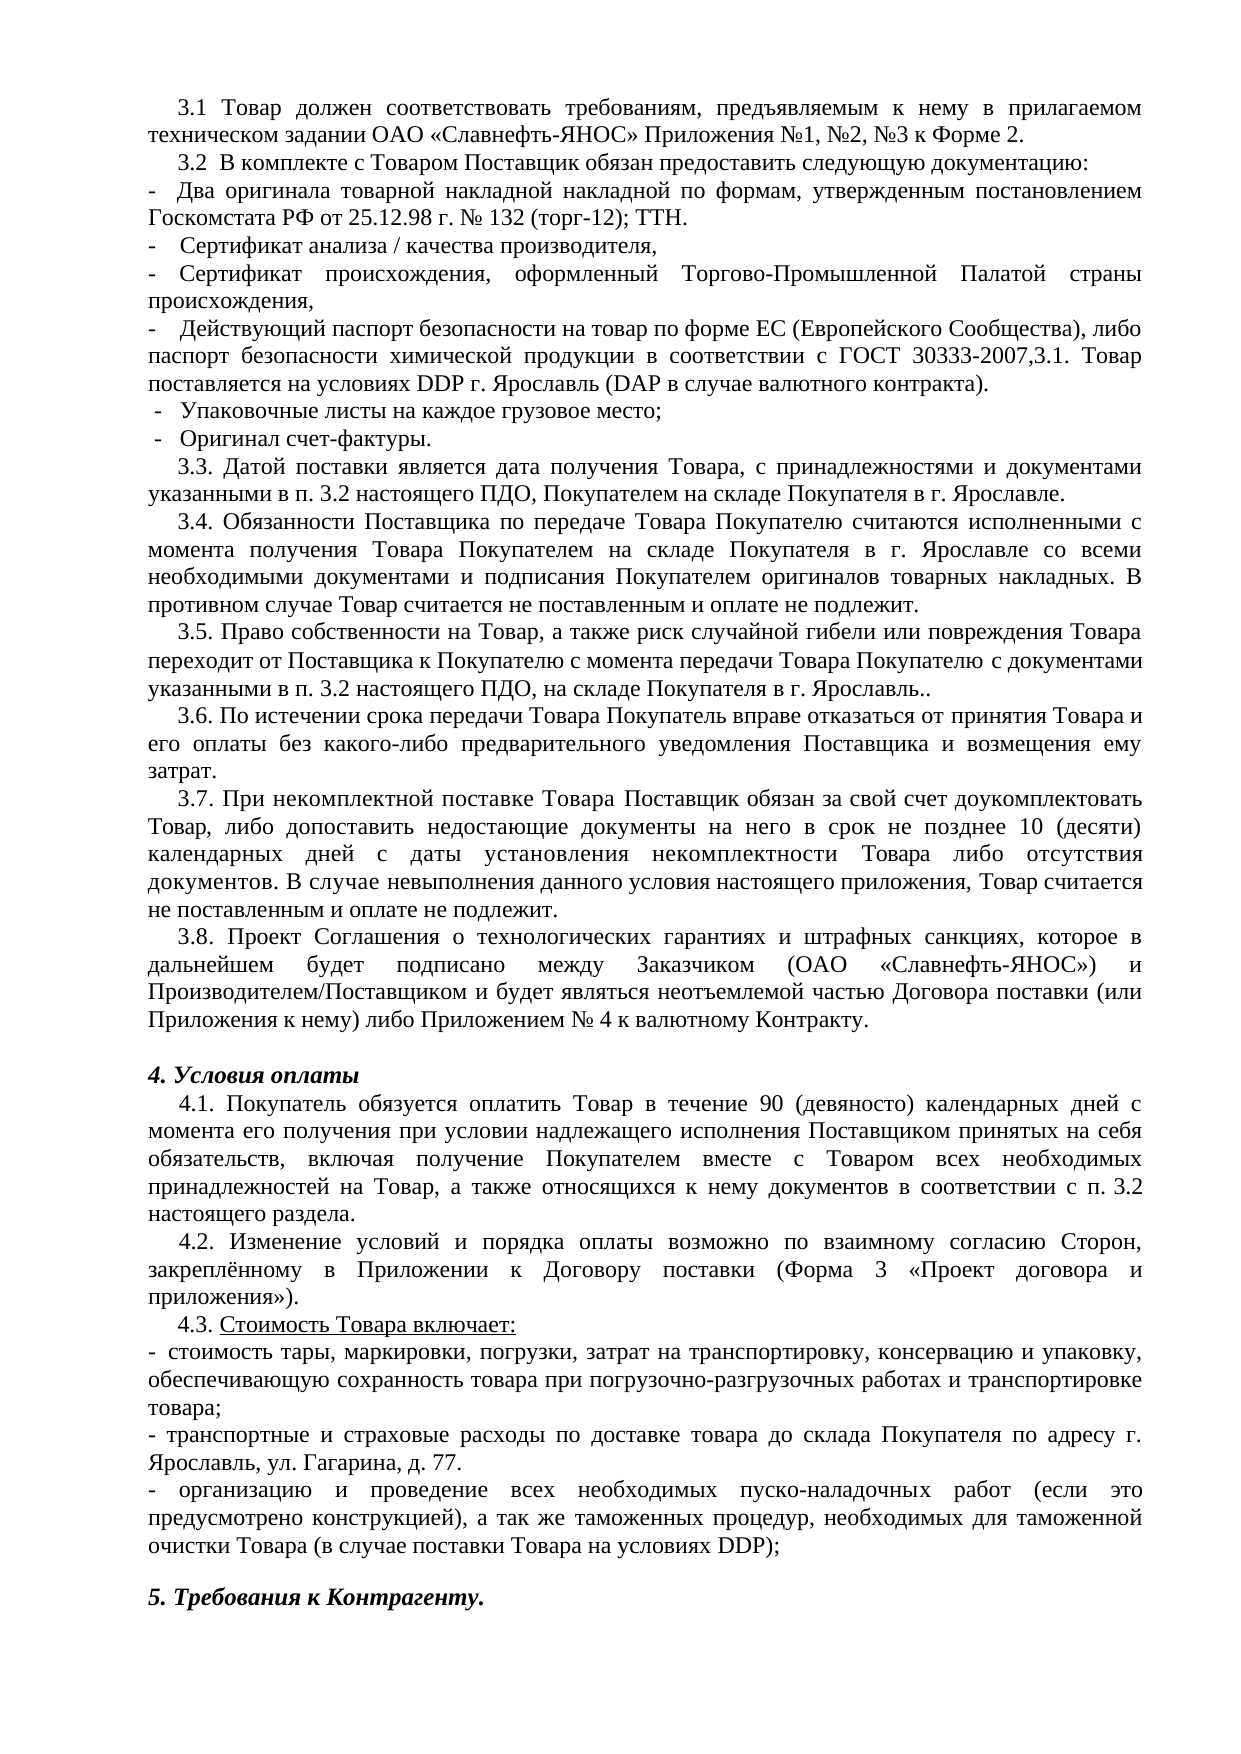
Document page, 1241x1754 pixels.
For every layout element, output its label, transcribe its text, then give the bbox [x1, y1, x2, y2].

text 4.2. Изменение условий и порядка оплаты возможно по взаимному согласию Сторон, закреплённому в Приложении к Договору поставки (Форма 3 «Проект договора и приложения»). [148, 1227, 1143, 1310]
text - Сертификат анализа / качества производителя, [148, 231, 1143, 258]
text 4.3. Стоимость Товара включает: [148, 1310, 1143, 1337]
text - стоимость тары, маркировки, погрузки, затрат на транспортировку, консервацию и упаковку, обеспечивающую сохранность товара при погрузочно-разгрузочных работах и транспортировке товара; [148, 1337, 1143, 1420]
text 3.4. Обязанности Поставщика по передаче Товара Покупателю считаются исполненными с момента получения Товара Покупателем на складе Покупателя в г. Ярославле со всеми необходимыми документами и подписания Покупателем оригиналов товарных накладных. В противном случае Товар считается не поставленным и оплате не подлежит. [148, 507, 1143, 617]
text - организацию и проведение всех необходимых пуско-наладочных работ (если это предусмотрено конструкцией), а так же таможенных процедур, необходимых для таможенной очистки Товара (в случае поставки Товара на условиях DDP); [148, 1475, 1143, 1558]
text 4.1. Покупатель обязуется оплатить Товар в течение 90 (девяносто) календарных дней с момента его получения при условии надлежащего исполнения Поставщиком принятых на себя обязательств, включая получение Покупателем вместе с Товаром всех необходимых принадлежностей на Товар, а также относящихся к нему документов в соответствии с п. 3.2 настоящего раздела. [148, 1089, 1143, 1227]
text - транспортные и страховые расходы по доставке товара до склада Покупателя по адресу г. Ярославль, ул. Гагарина, д. 77. [148, 1420, 1143, 1475]
text 3.1 Товар должен соответствовать требованиям, предъявляемым к нему в прилагаемом техническом задании ОАО «Славнефть-ЯНОС» Приложения №1, №2, №3 к Форме 2. [148, 93, 1143, 148]
text 3.5. Право собственности на Товар, а также риск случайной гибели или повреждения Товара переходит от Поставщика к Покупателю с момента передачи Товара Покупателю с документами указанными в п. 3.2 настоящего ПДО, на складе Покупателя в г. Ярославль.. [148, 617, 1143, 701]
text 3.8. Проект Соглашения о технологических гарантиях и штрафных санкциях, которое в дальнейшем будет подписано между Заказчиком (ОАО «Славнефть-ЯНОС») и Производителем/Поставщиком и будет являться неотъемлемой частью Договора поставки (или Приложения к нему) либо Приложением № 4 к валютному Контракту. [148, 922, 1143, 1033]
text 5. Требования к Контрагенту. [148, 1582, 1143, 1611]
text - Оригинал счет-фактуры. [148, 424, 1143, 452]
text - Два оригинала товарной накладной накладной по формам, утвержденным постановлением Госкомстата РФ от 25.12.98 г. № 132 (торг-12); ТТН. [148, 176, 1143, 231]
text 3.6. По истечении срока передачи Товара Покупатель вправе отказаться от принятия Товара и его оплаты без какого-либо предварительного уведомления Поставщика и возмещения ему затрат. [148, 701, 1143, 784]
text 3.2 В комплекте с Товаром Поставщик обязан предоставить следующую документацию: [148, 148, 1143, 176]
text - Сертификат происхождения, оформленный Торгово-Промышленной Палатой страны происхождения, [148, 258, 1143, 314]
text 4. Условия оплаты [148, 1060, 1143, 1089]
text - Упаковочные листы на каждое грузовое место; [148, 397, 1143, 424]
text 3.7. При некомплектной поставке Товара Поставщик обязан за свой счет доукомплектовать Товар, либо допоставить недостающие документы на него в срок не позднее 10 (десяти) календарных дней с даты установления некомплектности Товара либо отсутствия документов. В случае невыполнения данного условия настоящего приложения, Товар считается не поставленным и оплате не подлежит. [148, 784, 1143, 922]
text - Действующий паспорт безопасности на товар по форме EC (Европейского Сообщества), либо паспорт безопасности химической продукции в соответствии с ГОСТ 30333-2007,3.1. Товар поставляется на условиях DDP г. Ярославль (DAP в случае валютного контракта). [148, 314, 1143, 397]
text 3.3. Датой поставки является дата получения Товара, с принадлежностями и документами указанными в п. 3.2 настоящего ПДО, Покупателем на складе Покупателя в г. Ярославле. [148, 452, 1143, 507]
